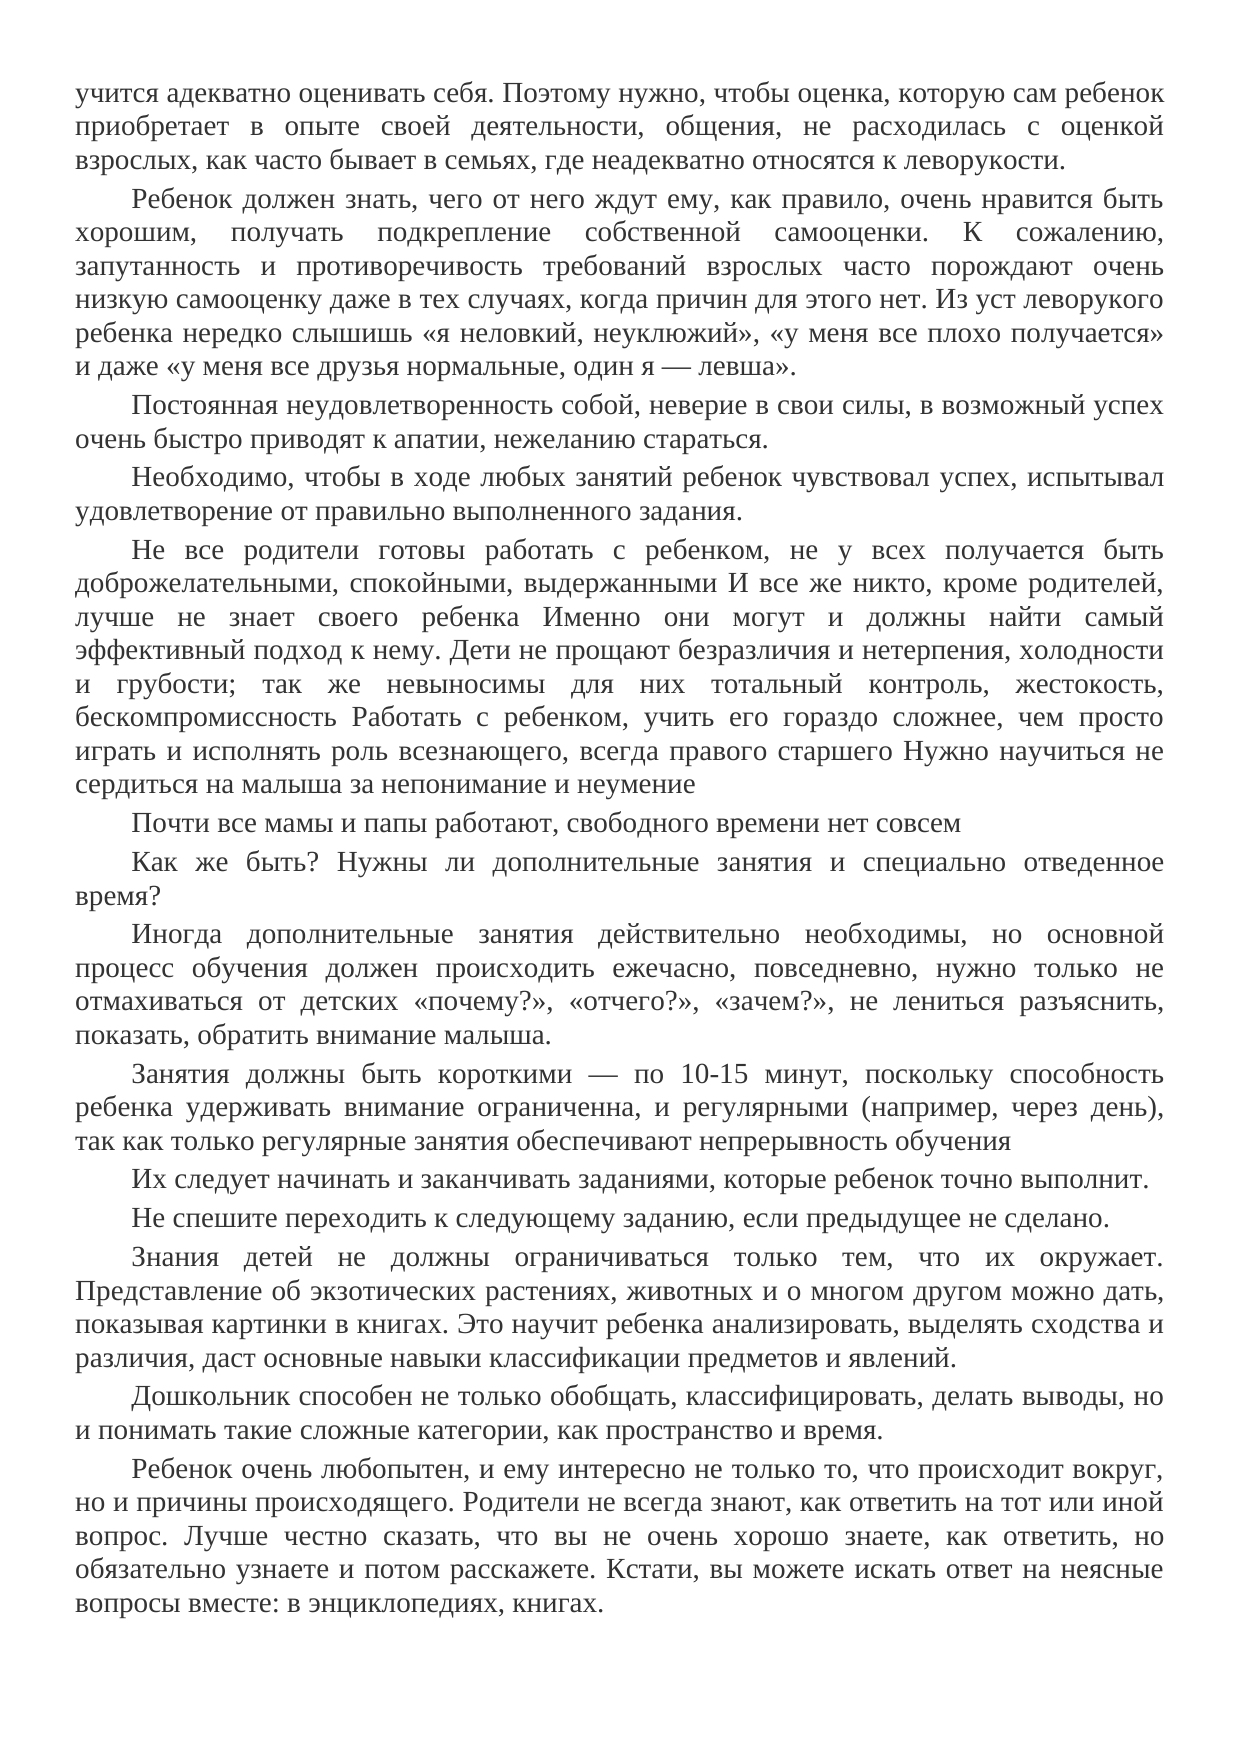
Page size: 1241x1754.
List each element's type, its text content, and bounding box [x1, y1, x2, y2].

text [75, 75, 1165, 176]
text Их следует начинать и заканчивать заданиями, которые ребенок точно выполнит. [75, 1162, 1165, 1195]
text Не спешите переходить к следующему заданию, если предыдущее не сделано. [75, 1200, 1165, 1234]
text Занятия должны быть короткими — по 10-15 минут, поскольку способность ребенка удерживать внимание ограниченна, и регулярными (например, через день), так как только регулярные занятия обеспечивают непрерывность обучения [75, 1056, 1165, 1156]
text Иногда дополнительные занятия действительно необходимы, но основной процесс обучения должен происходить ежечасно, повседневно, нужно только не отмахиваться от детских «почему?», «отчего?», «зачем?», не лениться разъяснить, показать, обратить внимание малыша. [75, 916, 1165, 1051]
text Знания детей не должны ограничиваться только тем, что их окружает. Представление об экзотических растениях, животных и о многом другом можно дать, показывая картинки в книгах. Это научит ребенка анализировать, выделять сходства и различия, даст основные навыки классификации предметов и явлений. [75, 1239, 1165, 1373]
text Дошкольник способен не только обобщать, классифицировать, делать выводы, но и понимать такие сложные категории, как пространство и время. [75, 1378, 1165, 1446]
text Не все родители готовы работать с ребенком, не у всех получается быть доброжелательными, спокойными, выдержанными И все же никто, кроме родителей, лучше не знает своего ребенка Именно они могут и должны найти самый эффективный подход к нему. Дети не прощают безразличия и нетерпения, холодности и грубости; так же невыносимы для них тотальный контроль, жестокость, бескомпромиссность Работать с ребенком, учить его гораздо сложнее, чем просто играть и исполнять роль всезнающего, всегда правого старшего Нужно научиться не сердиться на малыша за непонимание и неумение [75, 532, 1165, 800]
text Ребенок очень любопытен, и ему интересно не только то, что происходит вокруг, но и причины происходящего. Родители не всегда знают, как ответить на тот или иной вопрос. Лучше честно сказать, что вы не очень хорошо знаете, как ответить, но обязательно узнаете и потом расскажете. Кстати, вы можете искать ответ на неясные вопросы вместе: в энциклопедиях, книгах. [75, 1451, 1165, 1618]
text Ребенок должен знать, чего от него ждут ему, как правило, очень нравится быть хорошим, получать подкрепление собственной самооценки. К сожалению, запутанность и противоречивость требований взрослых часто порождают очень низкую самооценку даже в тех случаях, когда причин для этого нет. Из уст леворукого ребенка нередко слышишь «я неловкий, неуклюжий», «у меня все плохо получается» и даже «у меня все друзья нормальные, один я — левша». [75, 181, 1165, 382]
text Постоянная неудовлетворенность собой, неверие в свои силы, в возможный успех очень быстро приводят к апатии, нежеланию стараться. [75, 387, 1165, 454]
text Почти все мамы и папы работают, свободного времени нет совсем [75, 805, 1165, 839]
text Необходимо, чтобы в ходе любых занятий ребенок чувствовал успех, испытывал удовлетворение от правильно выполненного задания. [75, 459, 1165, 527]
text Как же быть? Нужны ли дополнительные занятия и специально отведенное время? [75, 844, 1165, 911]
